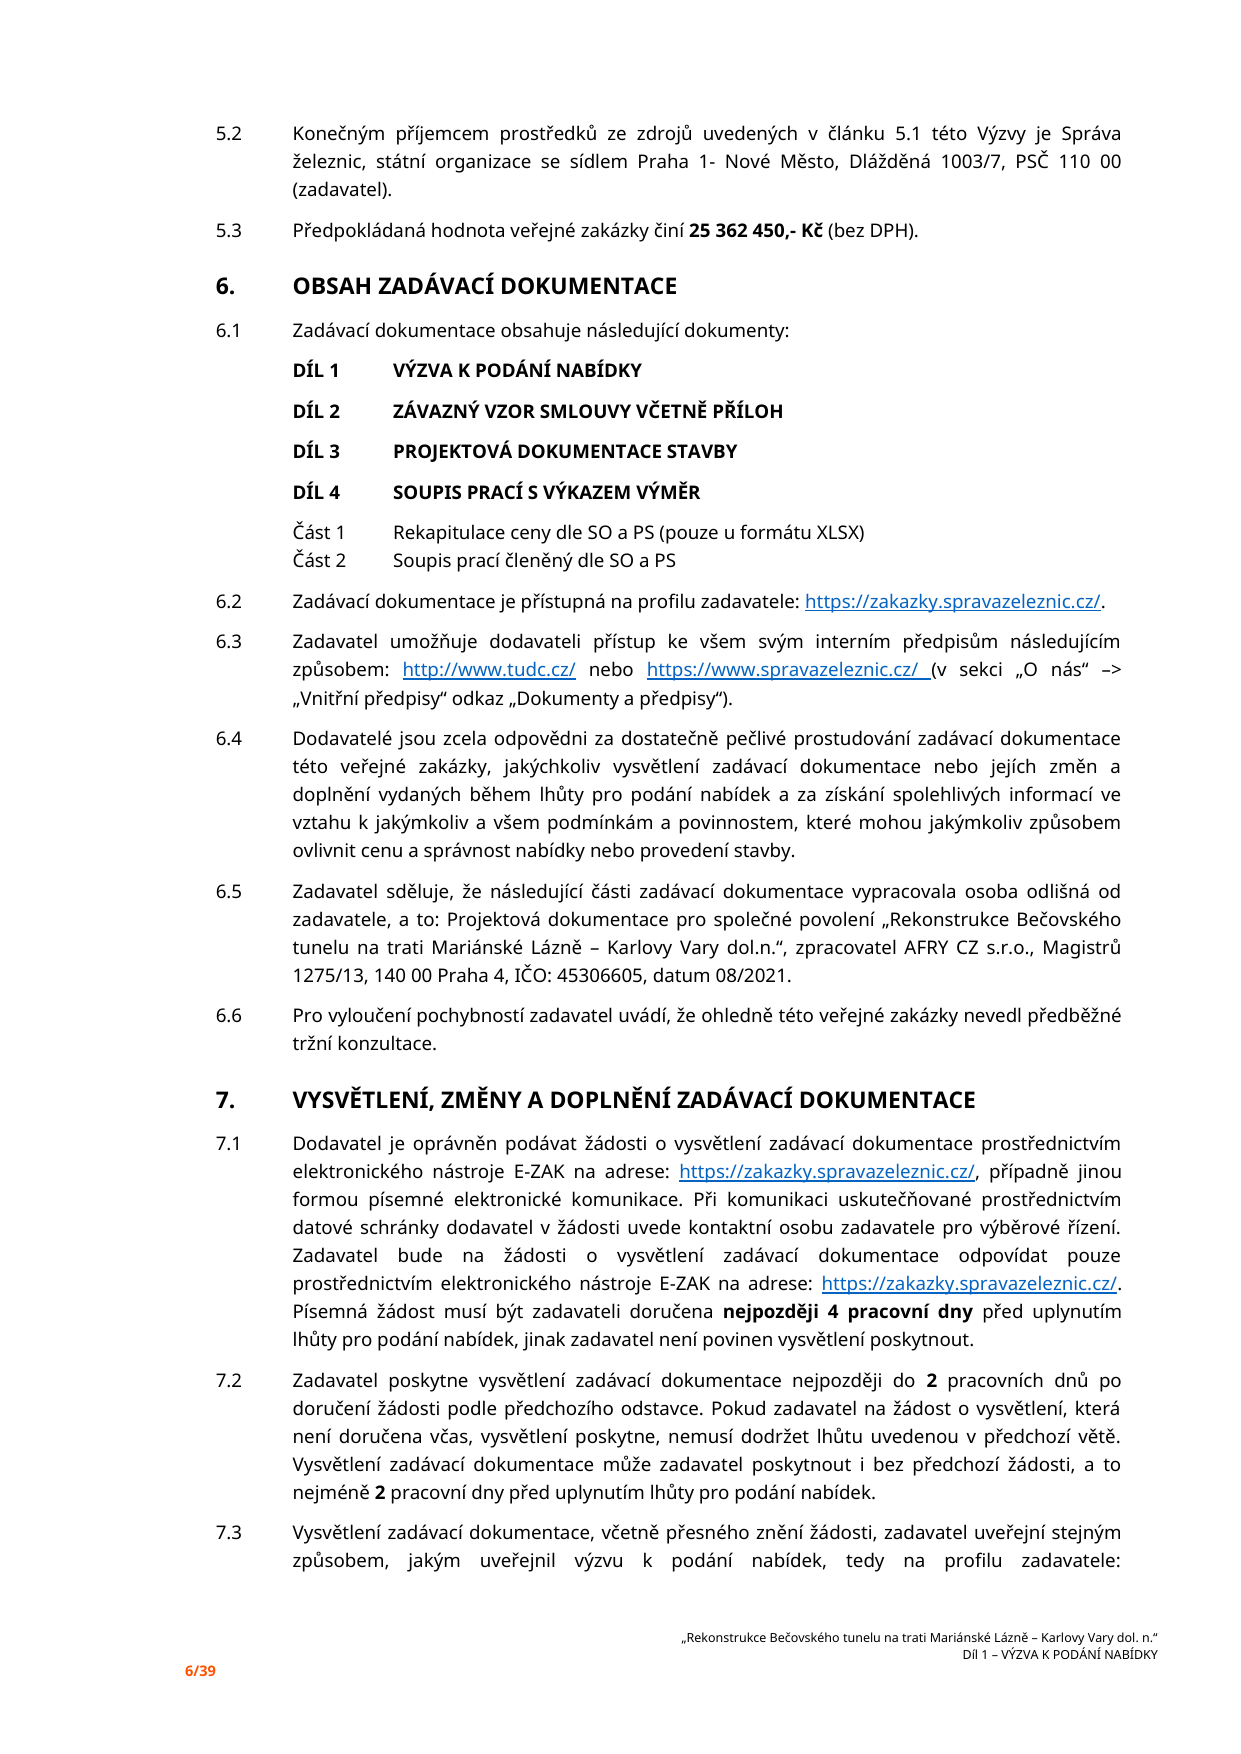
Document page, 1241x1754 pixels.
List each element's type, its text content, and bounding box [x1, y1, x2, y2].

text Zadávací dokumentace je přístupná na profilu zadavatele: https://zakazky.spravazeleznic.cz/. [216, 588, 1122, 614]
text VYSVĚTLENÍ, ZMĚNY A DOPLNĚNÍ ZADÁVACÍ DOKUMENTACE [216, 1083, 1122, 1115]
text Konečným příjemcem prostředků ze zdrojů uvedených v článku 5.1 této Výzvy je Správa železnic, státní organizace se sídlem Praha 1- Nové Město, Dlážděná 1003/7, PSČ 110 00 (zadavatel). [216, 121, 1122, 202]
text Pro vyloučení pochybností zadavatel uvádí, že ohledně této veřejné zakázky nevedl předběžné tržní konzultace. [216, 1002, 1122, 1056]
text OBSAH ZADÁVACÍ DOKUMENTACE [216, 270, 1122, 301]
text Zadávací dokumentace obsahuje následující dokumenty: [216, 317, 1122, 343]
text Předpokládaná hodnota veřejné zakázky činí 25 362 450,- Kč (bez DPH). [216, 217, 1122, 243]
text Zadavatel sděluje, že následující části zadávací dokumentace vypracovala osoba odlišná od zadavatele, a to: Projektová dokumentace pro společné povolení „Rekonstrukce Bečovského tunelu na trati Mariánské Lázně – Karlovy Vary dol.n.“, zpracovatel AFRY CZ s.r.o., Magistrů 1275/13, 140 00 Praha 4, IČO: 45306605, datum 08/2021. [216, 878, 1122, 987]
text DÍL 4 SOUPIS PRACÍ S VÝKAZEM VÝMĚR [292, 479, 1122, 505]
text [216, 1520, 1122, 1573]
text DÍL 2 ZÁVAZNÝ VZOR SMLOUVY VČETNĚ PŘÍLOH [292, 398, 1122, 424]
text Zadavatel poskytne vysvětlení zadávací dokumentace nejpozději do 2 pracovních dnů po doručení žádosti podle předchozího odstavce. Pokud zadavatel na žádost o vysvětlení, která není doručena včas, vysvětlení poskytne, nemusí dodržet lhůtu uvedenou v předchozí větě. Vysvětlení zadávací dokumentace může zadavatel poskytnout i bez předchozí žádosti, a to nejméně 2 pracovní dny před uplynutím lhůty pro podání nabídek. [216, 1367, 1122, 1505]
text Část 2 Soupis prací členěný dle SO a PS [292, 548, 1122, 573]
text Zadavatel umožňuje dodavateli přístup ke všem svým interním předpisům následujícím způsobem: http://www.tudc.cz/ nebo https://www.spravazeleznic.cz/ (v sekci „O nás“ –> „Vnitřní předpisy“ odkaz „Dokumenty a předpisy“). [216, 629, 1122, 710]
text DÍL 1 VÝZVA K PODÁNÍ NABÍDKY [292, 358, 1122, 383]
text Dodavatelé jsou zcela odpovědni za dostatečně pečlivé prostudování zadávací dokumentace této veřejné zakázky, jakýchkoliv vysvětlení zadávací dokumentace nebo jejích změn a doplnění vydaných během lhůty pro podání nabídek a za získání spolehlivých informací ve vztahu k jakýmkoliv a všem podmínkám a povinnostem, které mohou jakýmkoliv způsobem ovlivnit cenu a správnost nabídky nebo provedení stavby. [216, 725, 1122, 863]
text DÍL 3 PROJEKTOVÁ DOKUMENTACE STAVBY [292, 439, 1122, 464]
text Část 1 Rekapitulace ceny dle SO a PS (pouze u formátu XLSX) [292, 520, 1122, 545]
text Dodavatel je oprávněn podávat žádosti o vysvětlení zadávací dokumentace prostřednictvím elektronického nástroje E-ZAK na adrese: https://zakazky.spravazeleznic.cz/, případně jinou formou písemné elektronické komunikace. Při komunikaci uskutečňované prostřednictvím datové schránky dodavatel v žádosti uvede kontaktní osobu zadavatele pro výběrové řízení. Zadavatel bude na žádosti o vysvětlení zadávací dokumentace odpovídat pouze prostřednictvím elektronického nástroje E-ZAK na adrese: https://zakazky.spravazeleznic.cz/. Písemná žádost musí být zadavateli doručena nejpozději 4 pracovní dny před uplynutím lhůty pro podání nabídek, jinak zadavatel není povinen vysvětlení poskytnout. [216, 1130, 1122, 1352]
